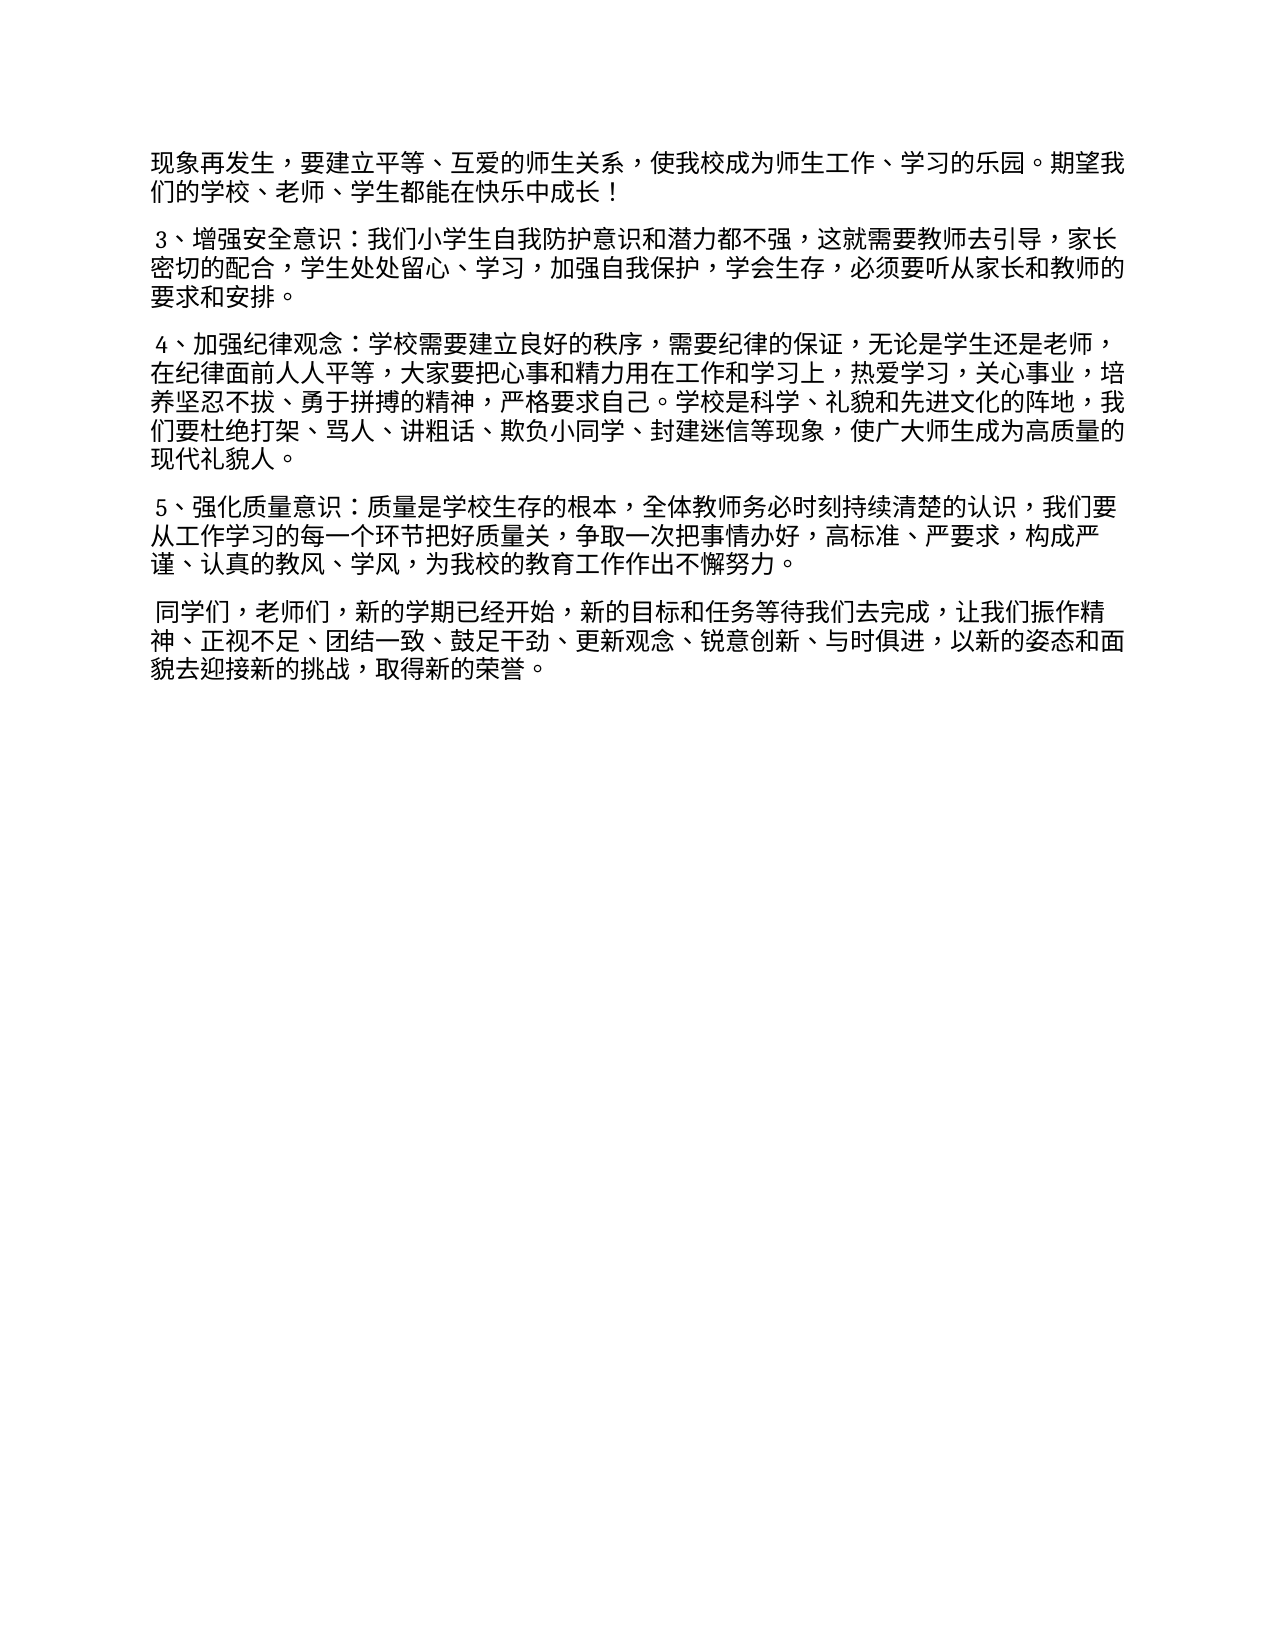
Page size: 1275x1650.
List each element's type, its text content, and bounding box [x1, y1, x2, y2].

text 4、加强纪律观念：学校需要建立良好的秩序，需要纪律的保证，无论是学生还是老师，在纪律面前人人平等，大家要把心事和精力用在工作和学习上，热爱学习，关心事业，培养坚忍不拔、勇于拼搏的精神，严格要求自己。学校是科学、礼貌和先进文化的阵地，我们要杜绝打架、骂人、讲粗话、欺负小同学、封建迷信等现象，使广大师生成为高质量的现代礼貌人。 [150, 331, 1125, 475]
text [150, 150, 1125, 207]
text 同学们，老师们，新的学期已经开始，新的目标和任务等待我们去完成，让我们振作精神、正视不足、团结一致、鼓足干劲、更新观念、锐意创新、与时俱进，以新的姿态和面貌去迎接新的挑战，取得新的荣誉。 [150, 599, 1125, 685]
text 5、强化质量意识：质量是学校生存的根本，全体教师务必时刻持续清楚的认识，我们要从工作学习的每一个环节把好质量关，争取一次把事情办好，高标准、严要求，构成严谨、认真的教风、学风，为我校的教育工作作出不懈努力。 [150, 494, 1125, 580]
text 3、增强安全意识：我们小学生自我防护意识和潜力都不强，这就需要教师去引导，家长密切的配合，学生处处留心、学习，加强自我保护，学会生存，必须要听从家长和教师的要求和安排。 [150, 226, 1125, 312]
